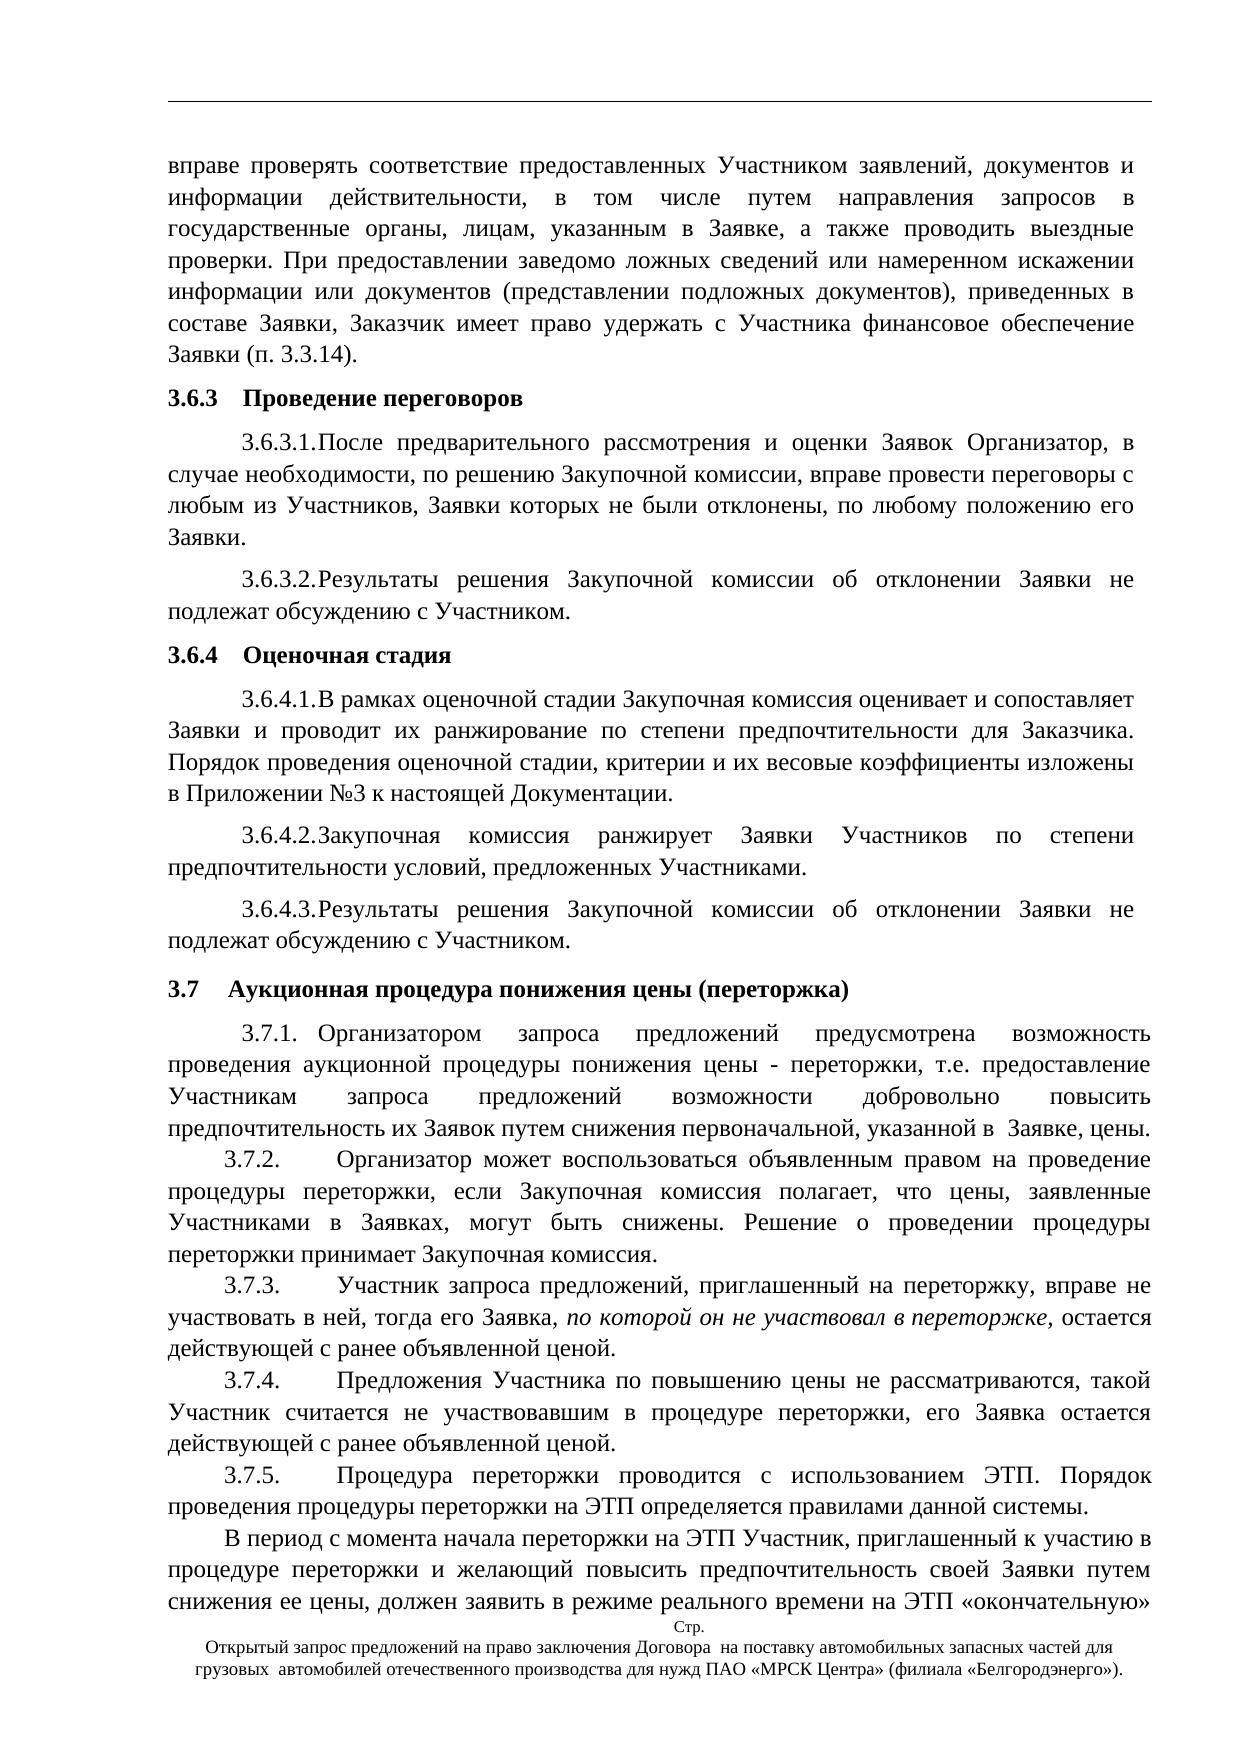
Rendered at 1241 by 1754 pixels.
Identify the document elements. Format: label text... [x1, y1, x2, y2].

list Организатор может воспользоваться объявленным правом на проведение процедуры переторжки, если Закупочная комиссия полагает, что цены, заявленные Участниками в Заявках, могут быть снижены. Решение о проведении процедуры переторжки принимает Закупочная комиссия. [168, 1144, 1152, 1268]
list Организатором запроса предложений предусмотрена возможность проведения аукционной процедуры понижения цены - переторжки, т.е. предоставление Участникам запроса предложений возможности добровольно повысить предпочтительность их Заявок путем снижения первоначальной, указанной в Заявке, цены. [168, 1018, 1152, 1141]
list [168, 150, 1135, 368]
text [168, 1523, 1152, 1615]
subtitle Проведение переговоров [168, 383, 1152, 412]
subtitle Оценочная стадия [168, 640, 1152, 668]
subtitle Аукционная процедура понижения цены (переторжка) [168, 974, 1152, 1003]
list После предварительного рассмотрения и оценки Заявок Организатор, в случае необходимости, по решению Закупочной комиссии, вправе провести переговоры с любым из Участников, Заявки которых не были отклонены, по любому положению его Заявки. [168, 427, 1135, 551]
list Результаты решения Закупочной комиссии об отклонении Заявки не подлежат обсуждению с Участником. [168, 894, 1135, 954]
list Результаты решения Закупочной комиссии об отклонении Заявки не подлежат обсуждению с Участником. [168, 564, 1135, 624]
list Закупочная комиссия ранжирует Заявки Участников по степени предпочтительности условий, предложенных Участниками. [168, 821, 1135, 881]
list В рамках оценочной стадии Закупочная комиссия оценивает и сопоставляет Заявки и проводит их ранжирование по степени предпочтительности для Заказчика. Порядок проведения оценочной стадии, критерии и их весовые коэффициенты изложены в Приложении №3 к настоящей Документации. [168, 684, 1135, 807]
list Предложения Участника по повышению цены не рассматриваются, такой Участник считается не участвовавшим в процедуре переторжки, его Заявка остается действующей с ранее объявленной ценой. [168, 1365, 1152, 1457]
list Процедура переторжки проводится с использованием ЭТП. Порядок проведения процедуры переторжки на ЭТП определяется правилами данной системы. [168, 1460, 1152, 1520]
list Участник запроса предложений, приглашенный на переторжку, вправе не участвовать в ней, тогда его Заявка, по которой он не участвовал в переторжке, остается действующей с ранее объявленной ценой. [168, 1270, 1152, 1362]
